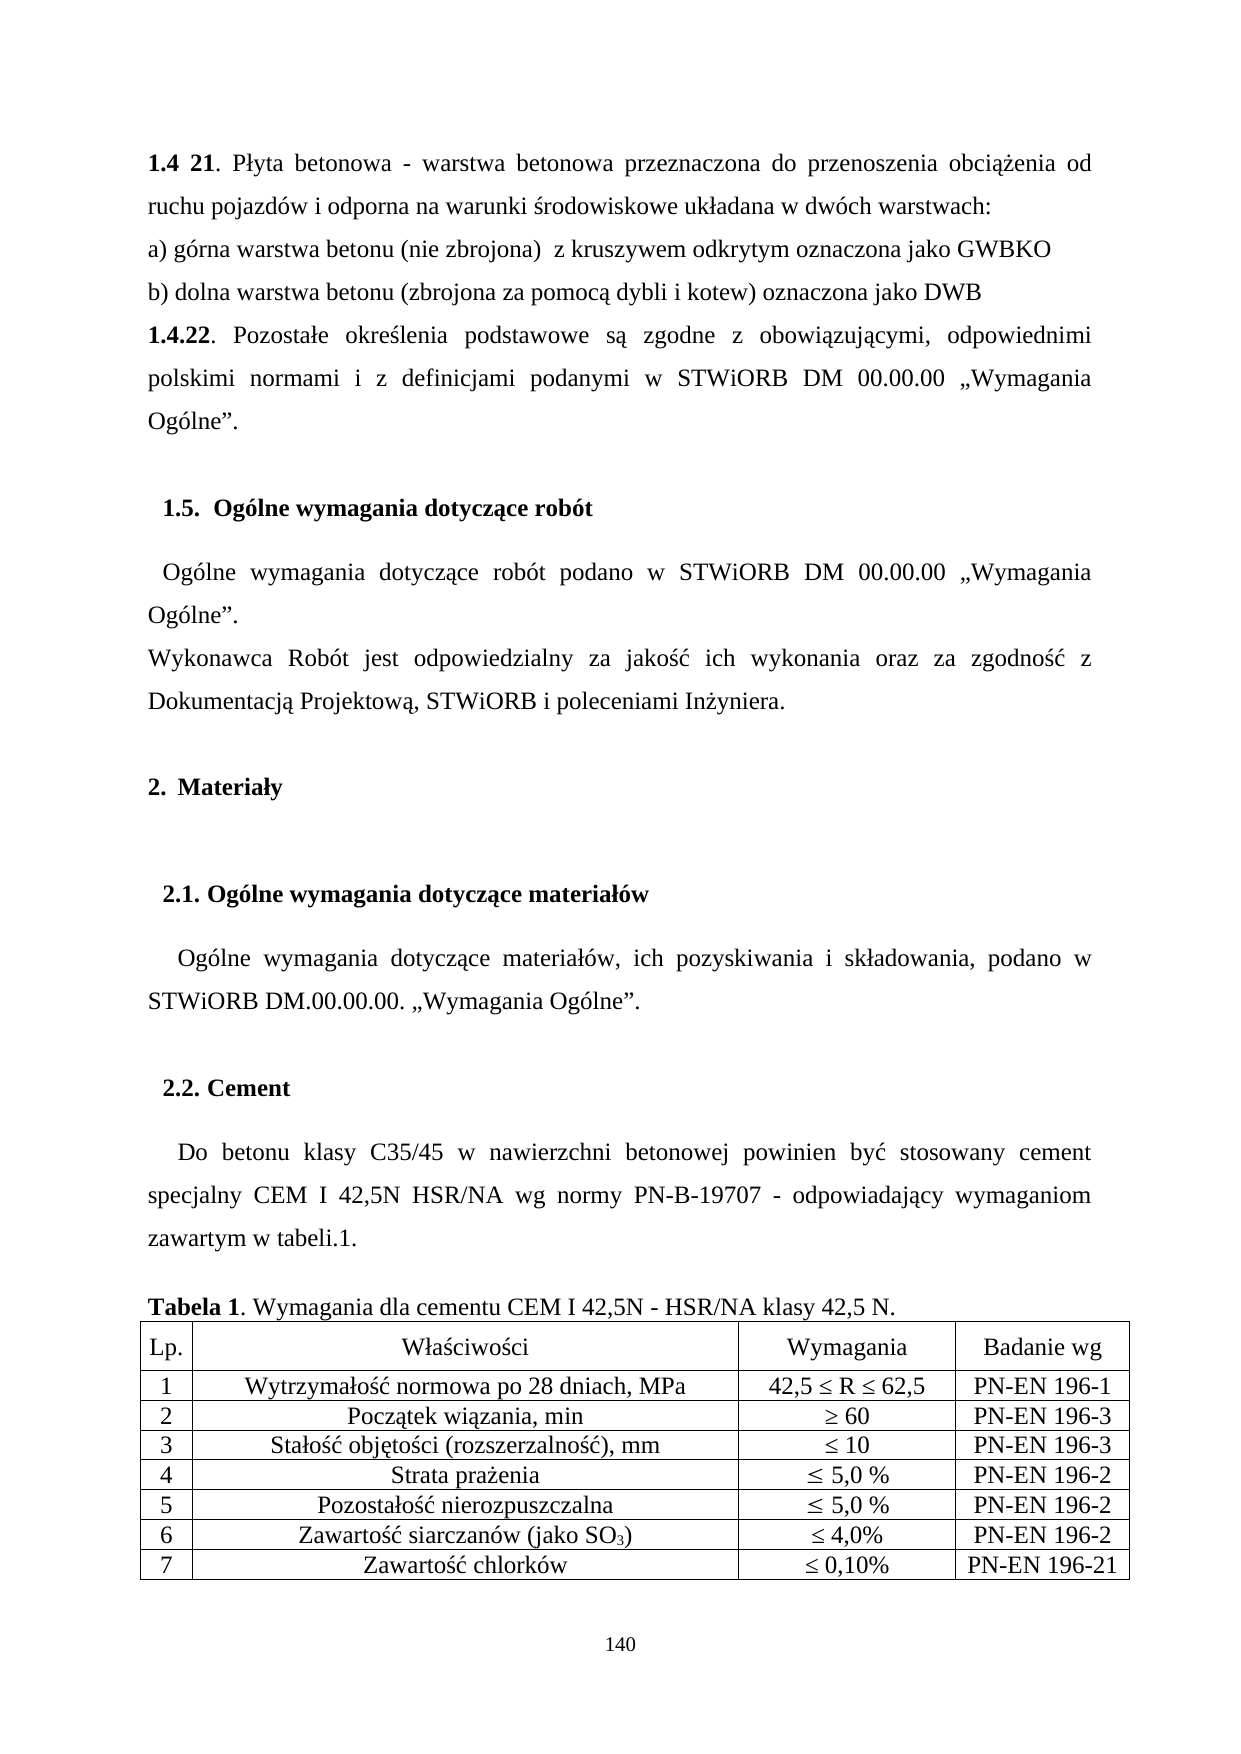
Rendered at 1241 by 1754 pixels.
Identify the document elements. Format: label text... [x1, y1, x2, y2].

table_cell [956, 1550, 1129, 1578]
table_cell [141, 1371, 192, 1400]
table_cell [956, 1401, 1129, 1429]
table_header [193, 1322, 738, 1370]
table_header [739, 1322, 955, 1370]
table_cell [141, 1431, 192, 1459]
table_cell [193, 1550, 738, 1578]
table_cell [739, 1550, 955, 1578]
text Wykonawca Robót jest odpowiedzialny za jakość ich wykonania oraz za zgodność z Dokumentacją Projektową, STWiORB i poleceniami Inżyniera. [148, 643, 1093, 715]
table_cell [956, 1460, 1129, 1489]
list Ogólne wymagania dotyczące materiałów [162, 879, 1093, 908]
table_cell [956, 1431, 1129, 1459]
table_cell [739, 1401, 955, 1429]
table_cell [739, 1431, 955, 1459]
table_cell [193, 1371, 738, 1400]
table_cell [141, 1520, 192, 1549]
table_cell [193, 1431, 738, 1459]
text Tabela 1. Wymagania dla cementu CEM I 42,5N - HSR/NA klasy 42,5 N. [148, 1292, 1093, 1321]
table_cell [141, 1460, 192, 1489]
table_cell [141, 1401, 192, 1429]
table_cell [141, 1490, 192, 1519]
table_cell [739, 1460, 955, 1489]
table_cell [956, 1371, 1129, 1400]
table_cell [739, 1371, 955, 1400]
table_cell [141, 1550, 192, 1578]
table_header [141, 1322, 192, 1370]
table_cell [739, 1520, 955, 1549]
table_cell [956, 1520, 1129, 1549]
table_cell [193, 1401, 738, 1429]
text a) górna warstwa betonu (nie zbrojona) z kruszywem odkrytym oznaczona jako GWBKO [148, 234, 1093, 263]
text 1.4 21. Płyta betonowa - warstwa betonowa przeznaczona do przenoszenia obciążenia od ruchu pojazdów i odporna na warunki środowiskowe układana w dwóch warstwach: [148, 148, 1093, 219]
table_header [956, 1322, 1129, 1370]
text Do betonu klasy C35/45 w nawierzchni betonowej powinien być stosowany cement specjalny CEM I 42,5N HSR/NA wg normy PN-B-19707 - odpowiadający wymaganiom zawartym w tabeli.1. [148, 1137, 1093, 1252]
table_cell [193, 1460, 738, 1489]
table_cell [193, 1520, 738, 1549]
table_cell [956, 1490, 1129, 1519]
list Cement [162, 1073, 1093, 1101]
text b) dolna warstwa betonu (zbrojona za pomocą dybli i kotew) oznaczona jako DWB [148, 277, 1093, 306]
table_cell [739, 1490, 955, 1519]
list Materiały [148, 772, 1093, 801]
text Ogólne wymagania dotyczące robót podano w STWiORB DM 00.00.00 „Wymagania Ogólne”. [148, 557, 1093, 628]
list Ogólne wymagania dotyczące robót [162, 493, 1093, 521]
text 1.4.22. Pozostałe określenia podstawowe są zgodne z obowiązującymi, odpowiednimi polskimi normami i z definicjami podanymi w STWiORB DM 00.00.00 „Wymagania Ogólne”. [148, 320, 1093, 435]
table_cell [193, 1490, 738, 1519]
text Ogólne wymagania dotyczące materiałów, ich pozyskiwania i składowania, podano w STWiORB DM.00.00.00. „Wymagania Ogólne”. [148, 943, 1093, 1015]
